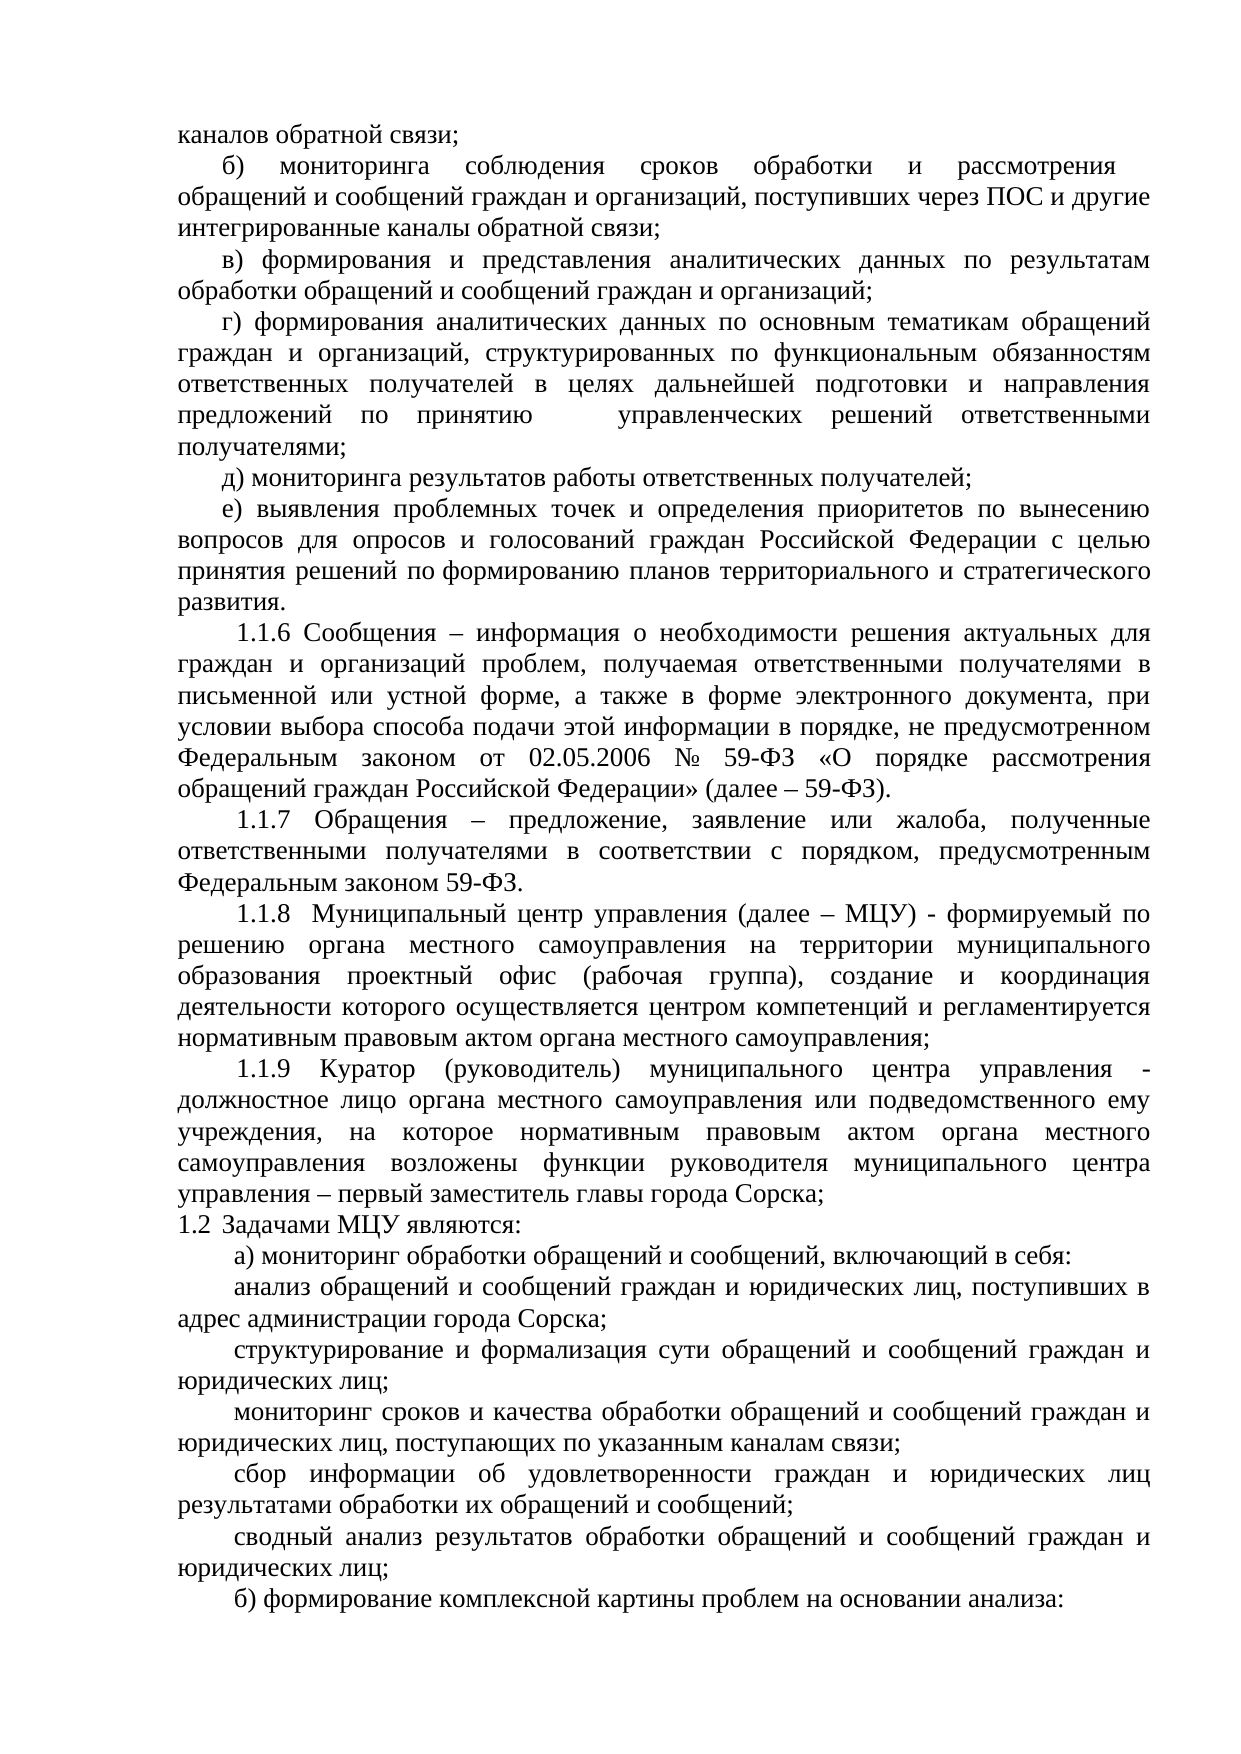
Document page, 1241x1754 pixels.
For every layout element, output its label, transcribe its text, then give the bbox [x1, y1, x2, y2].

text 1.1.6 Сообщения – информация о необходимости решения актуальных для граждан и организаций проблем, получаемая ответственными получателями в письменной или устной форме, а также в форме электронного документа, при условии выбора способа подачи этой информации в порядке, не предусмотренном Федеральным законом от 02.05.2006 № 59-ФЗ «О порядке рассмотрения обращений граждан Российской Федерации» (далее – 59-ФЗ). [177, 616, 1152, 803]
list Задачами МЦУ являются: [177, 1208, 1152, 1239]
text мониторинг сроков и качества обработки обращений и сообщений граждан и юридических лиц, поступающих по указанным каналам связи; [177, 1395, 1152, 1457]
text б) мониторинга соблюдения сроков обработки и рассмотрения обращений и сообщений граждан и организаций, поступивших через ПОС и другие интегрированные каналы обратной связи; [177, 149, 1152, 243]
text 1.1.8 Муниципальный центр управления (далее – МЦУ) - формируемый по решению органа местного самоуправления на территории муниципального образования проектный офис (рабочая группа), создание и координация деятельности которого осуществляется центром компетенций и регламентируется нормативным правовым актом органа местного самоуправления; [177, 897, 1152, 1052]
text е) выявления проблемных точек и определения приоритетов по вынесению вопросов для опросов и голосований граждан Российской Федерации с целью принятия решений по формированию планов территориального и стратегического развития. [177, 492, 1152, 616]
text структурирование и формализация сути обращений и сообщений граждан и юридических лиц; [177, 1333, 1152, 1395]
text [177, 118, 1152, 149]
text 1.1.9 Куратор (руководитель) муниципального центра управления - должностное лицо органа местного самоуправления или подведомственного ему учреждения, на которое нормативным правовым актом органа местного самоуправления возложены функции руководителя муниципального центра управления – первый заместитель главы города Сорска; [177, 1052, 1152, 1208]
text д) мониторинга результатов работы ответственных получателей; [177, 461, 1152, 492]
text в) формирования и представления аналитических данных по результатам обработки обращений и сообщений граждан и организаций; [177, 243, 1152, 305]
text г) формирования аналитических данных по основным тематикам обращений граждан и организаций, структурированных по функциональным обязанностям ответственных получателей в целях дальнейшей подготовки и направления предложений по принятию управленческих решений ответственными получателями; [177, 305, 1152, 461]
text анализ обращений и сообщений граждан и юридических лиц, поступивших в адрес администрации города Сорска; [177, 1271, 1152, 1333]
text сводный анализ результатов обработки обращений и сообщений граждан и юридических лиц; [177, 1520, 1152, 1582]
text б) формирование комплексной картины проблем на основании анализа: [177, 1582, 1152, 1613]
text а) мониторинг обработки обращений и сообщений, включающий в себя: [177, 1239, 1152, 1271]
text 1.1.7 Обращения – предложение, заявление или жалоба, полученные ответственными получателями в соответствии с порядком, предусмотренным Федеральным законом 59-ФЗ. [177, 803, 1152, 897]
text сбор информации об удовлетворенности граждан и юридических лиц результатами обработки их обращений и сообщений; [177, 1457, 1152, 1520]
